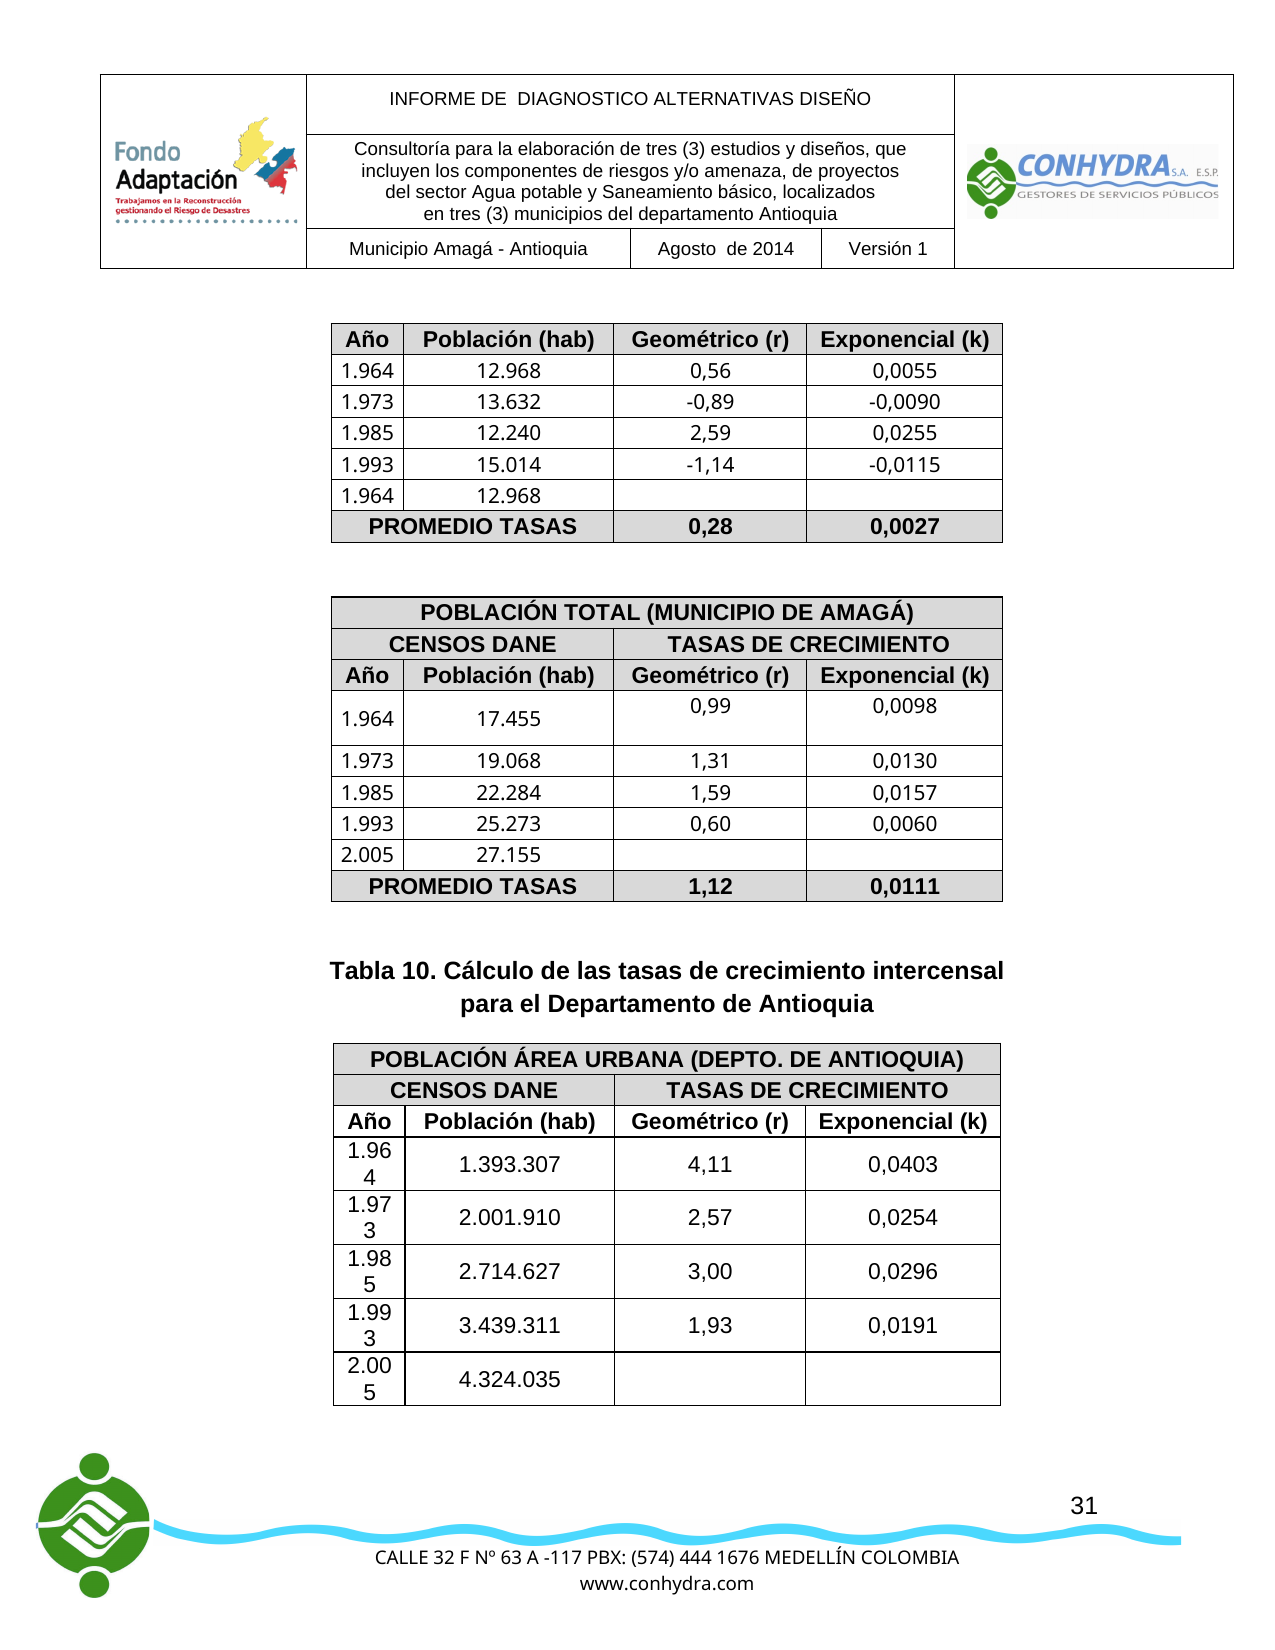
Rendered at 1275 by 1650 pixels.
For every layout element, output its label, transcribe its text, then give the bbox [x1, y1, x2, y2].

table_cell Año [334, 1106, 404, 1136]
table_cell PROMEDIO TASAS [332, 871, 613, 901]
table_cell TASAS DE CRECIMIENTO [614, 629, 1002, 659]
text Tabla 10. Cálculo de las tasas de crecimiento intercensal para el Departamento de Antioquia [236, 956, 1098, 1017]
table_cell Geométrico (r) [614, 660, 806, 690]
table_cell 2.005 [332, 840, 403, 870]
table_cell 13.632 [404, 386, 613, 417]
table_cell 3,00 [615, 1245, 805, 1298]
table_cell -1,14 [614, 449, 806, 479]
table_cell Geométrico (r) [614, 324, 806, 354]
table_cell 0,0254 [806, 1191, 1000, 1244]
table_cell CENSOS DANE [332, 629, 613, 659]
table_cell 12.968 [404, 480, 613, 510]
table_cell 0,0255 [807, 418, 1002, 448]
table_cell 1.393.307 [406, 1138, 614, 1190]
table_cell 1,31 [614, 746, 806, 776]
table_cell 27.155 [404, 840, 613, 870]
table_cell 19.068 [404, 746, 613, 776]
table_cell 1.985 [334, 1245, 404, 1298]
table_cell [614, 840, 806, 870]
table_cell Exponencial (k) [807, 324, 1002, 354]
table_cell 0,28 [614, 511, 806, 542]
table_cell [615, 1353, 805, 1405]
table_cell 1.964 [332, 480, 403, 510]
table_cell 12.968 [404, 355, 613, 385]
table_cell Año [332, 324, 403, 354]
picture [967, 144, 1219, 219]
table_cell 2.714.627 [406, 1245, 614, 1298]
table_cell Población (hab) [404, 660, 613, 690]
table_header POBLACIÓN ÁREA URBANA (DEPTO. DE ANTIOQUIA) [334, 1044, 1000, 1074]
table_cell 3.439.311 [406, 1299, 614, 1351]
table_cell Geométrico (r) [615, 1106, 805, 1136]
table_cell 1.964 [332, 355, 403, 385]
table_cell 15.014 [404, 449, 613, 479]
table_cell 2,59 [614, 418, 806, 448]
table_cell -0,0090 [807, 386, 1002, 417]
table_cell Año [332, 660, 403, 690]
table_cell Exponencial (k) [807, 660, 1002, 690]
table_cell TASAS DE CRECIMIENTO [615, 1075, 1000, 1105]
table_cell Exponencial (k) [806, 1106, 1000, 1136]
table_cell 1.973 [334, 1191, 404, 1244]
table_cell 1.993 [332, 449, 403, 479]
table_cell 1,59 [614, 777, 806, 807]
table_cell 0,0403 [806, 1138, 1000, 1190]
table_cell 1.973 [332, 386, 403, 417]
table_cell 1.985 [332, 418, 403, 448]
table_cell 0,0055 [807, 355, 1002, 385]
table_cell 1,12 [614, 871, 806, 901]
table_cell 1.964 [332, 691, 403, 745]
table_cell 25.273 [404, 808, 613, 838]
table_cell 4.324.035 [406, 1353, 614, 1405]
table_cell [806, 1353, 1000, 1405]
table_cell Población (hab) [406, 1106, 614, 1136]
table_cell PROMEDIO TASAS [332, 511, 613, 542]
table_cell -0,89 [614, 386, 806, 417]
table_cell 0,0157 [807, 777, 1002, 807]
table_cell 0,0027 [807, 511, 1002, 542]
table_cell 1.985 [332, 777, 403, 807]
table_cell 0,0111 [807, 871, 1002, 901]
table_cell 22.284 [404, 777, 613, 807]
picture [115, 111, 298, 224]
table_cell 12.240 [404, 418, 613, 448]
table_cell 1.993 [334, 1299, 404, 1351]
table_cell 1,93 [615, 1299, 805, 1351]
picture [35, 1447, 150, 1598]
table_cell 0,0191 [806, 1299, 1000, 1351]
table_cell 0,0130 [807, 746, 1002, 776]
table_cell 0,60 [614, 808, 806, 838]
table_cell 17.455 [404, 691, 613, 745]
table_header POBLACIÓN TOTAL (MUNICIPIO DE AMAGÁ) [332, 598, 1002, 628]
table_cell 0,56 [614, 355, 806, 385]
table_cell 2,57 [615, 1191, 805, 1244]
table_cell -0,0115 [807, 449, 1002, 479]
table_cell 0,0296 [806, 1245, 1000, 1298]
table_cell Población (hab) [404, 324, 613, 354]
table_cell 1.964 [334, 1138, 404, 1190]
table_cell 2.001.910 [406, 1191, 614, 1244]
table_cell CENSOS DANE [334, 1075, 614, 1105]
table_cell 0,99 [614, 691, 806, 745]
table_cell [807, 840, 1002, 870]
table_cell 1.993 [332, 808, 403, 838]
table_cell 1.973 [332, 746, 403, 776]
table_cell [807, 480, 1002, 510]
table_cell [614, 480, 806, 510]
table_cell 2.005 [334, 1353, 404, 1405]
picture [153, 1519, 1182, 1546]
table_cell 0,0060 [807, 808, 1002, 838]
table_cell 0,0098 [807, 691, 1002, 745]
table_cell 4,11 [615, 1138, 805, 1190]
